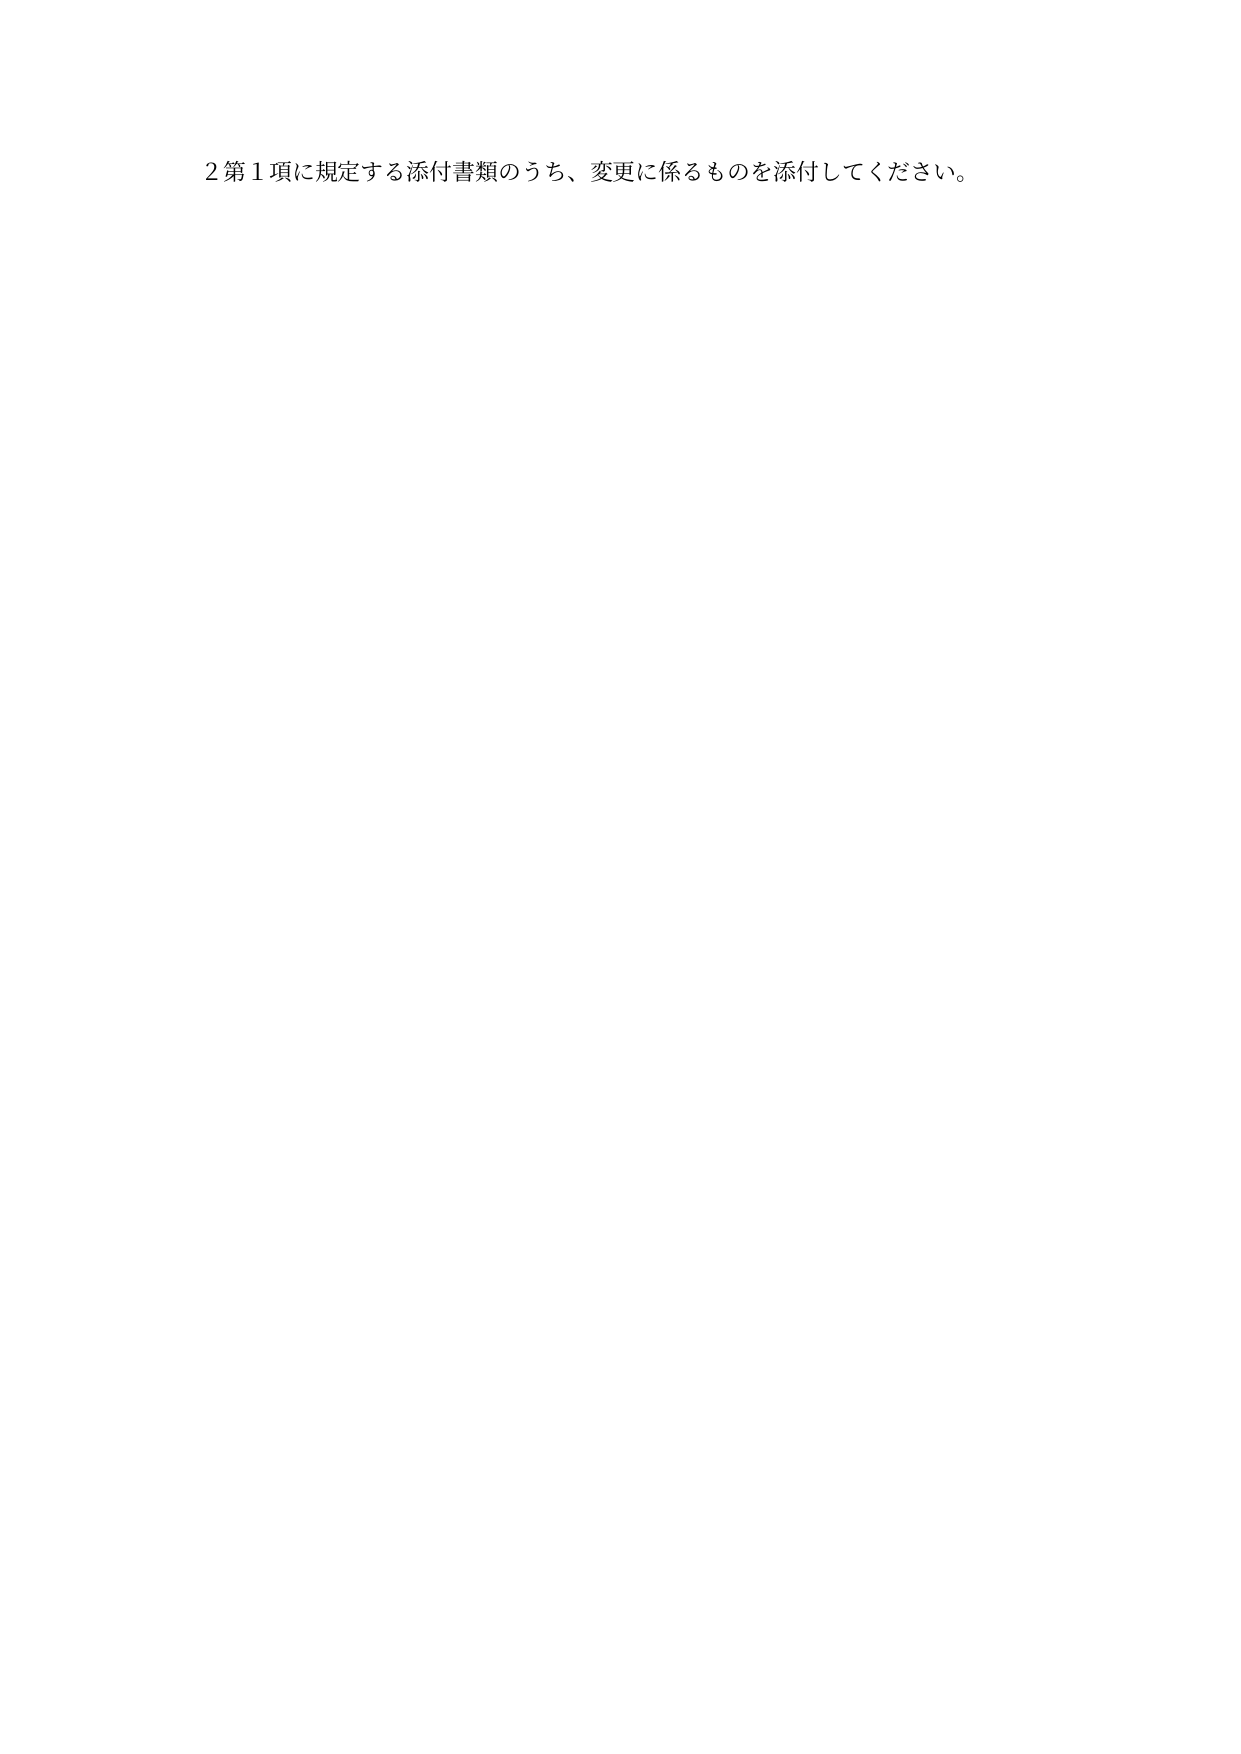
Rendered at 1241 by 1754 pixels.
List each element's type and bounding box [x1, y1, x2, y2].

text [177, 152, 1063, 189]
